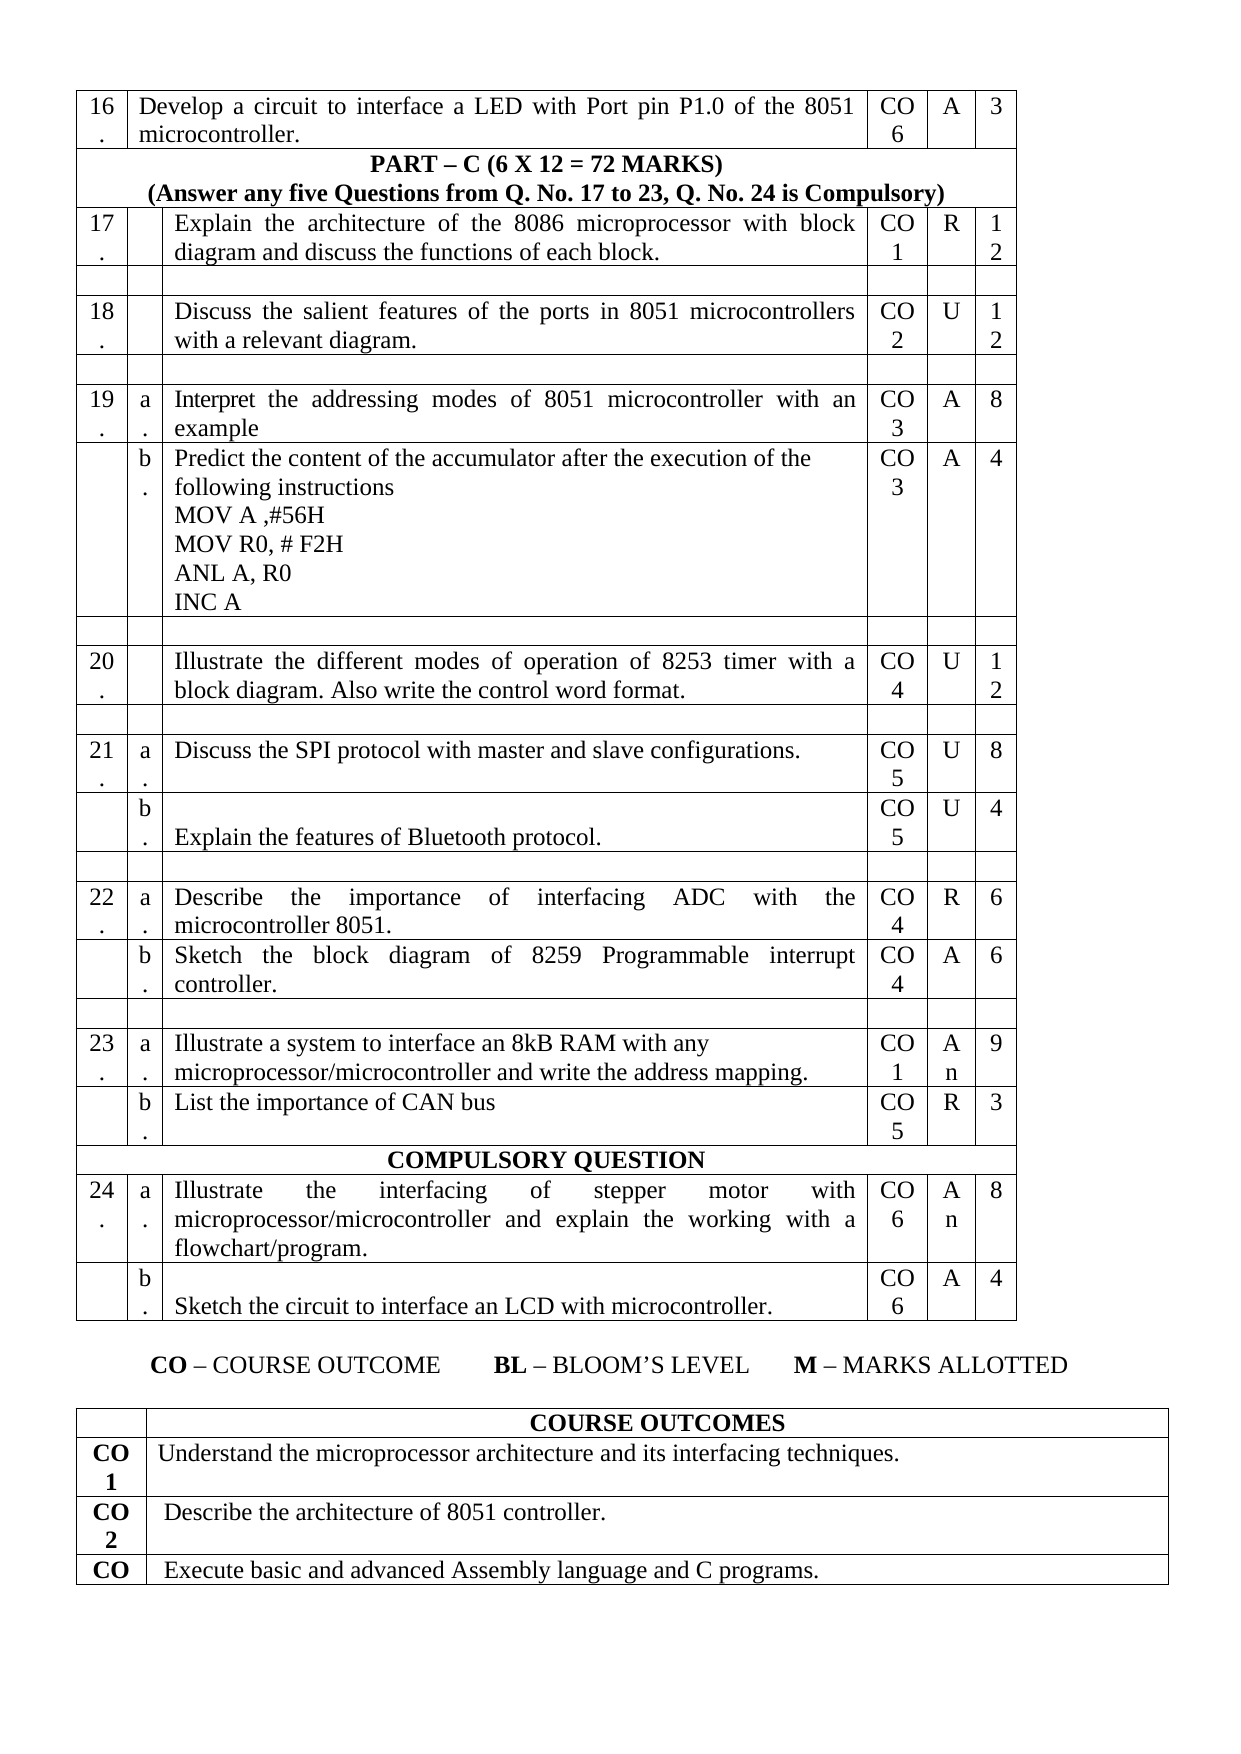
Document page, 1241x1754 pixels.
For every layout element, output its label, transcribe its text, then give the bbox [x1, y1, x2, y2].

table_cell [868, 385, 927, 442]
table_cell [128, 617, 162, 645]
text CO – COURSE OUTCOME BL – BLOOM’S LEVEL M – MARKS ALLOTTED [150, 1350, 1090, 1379]
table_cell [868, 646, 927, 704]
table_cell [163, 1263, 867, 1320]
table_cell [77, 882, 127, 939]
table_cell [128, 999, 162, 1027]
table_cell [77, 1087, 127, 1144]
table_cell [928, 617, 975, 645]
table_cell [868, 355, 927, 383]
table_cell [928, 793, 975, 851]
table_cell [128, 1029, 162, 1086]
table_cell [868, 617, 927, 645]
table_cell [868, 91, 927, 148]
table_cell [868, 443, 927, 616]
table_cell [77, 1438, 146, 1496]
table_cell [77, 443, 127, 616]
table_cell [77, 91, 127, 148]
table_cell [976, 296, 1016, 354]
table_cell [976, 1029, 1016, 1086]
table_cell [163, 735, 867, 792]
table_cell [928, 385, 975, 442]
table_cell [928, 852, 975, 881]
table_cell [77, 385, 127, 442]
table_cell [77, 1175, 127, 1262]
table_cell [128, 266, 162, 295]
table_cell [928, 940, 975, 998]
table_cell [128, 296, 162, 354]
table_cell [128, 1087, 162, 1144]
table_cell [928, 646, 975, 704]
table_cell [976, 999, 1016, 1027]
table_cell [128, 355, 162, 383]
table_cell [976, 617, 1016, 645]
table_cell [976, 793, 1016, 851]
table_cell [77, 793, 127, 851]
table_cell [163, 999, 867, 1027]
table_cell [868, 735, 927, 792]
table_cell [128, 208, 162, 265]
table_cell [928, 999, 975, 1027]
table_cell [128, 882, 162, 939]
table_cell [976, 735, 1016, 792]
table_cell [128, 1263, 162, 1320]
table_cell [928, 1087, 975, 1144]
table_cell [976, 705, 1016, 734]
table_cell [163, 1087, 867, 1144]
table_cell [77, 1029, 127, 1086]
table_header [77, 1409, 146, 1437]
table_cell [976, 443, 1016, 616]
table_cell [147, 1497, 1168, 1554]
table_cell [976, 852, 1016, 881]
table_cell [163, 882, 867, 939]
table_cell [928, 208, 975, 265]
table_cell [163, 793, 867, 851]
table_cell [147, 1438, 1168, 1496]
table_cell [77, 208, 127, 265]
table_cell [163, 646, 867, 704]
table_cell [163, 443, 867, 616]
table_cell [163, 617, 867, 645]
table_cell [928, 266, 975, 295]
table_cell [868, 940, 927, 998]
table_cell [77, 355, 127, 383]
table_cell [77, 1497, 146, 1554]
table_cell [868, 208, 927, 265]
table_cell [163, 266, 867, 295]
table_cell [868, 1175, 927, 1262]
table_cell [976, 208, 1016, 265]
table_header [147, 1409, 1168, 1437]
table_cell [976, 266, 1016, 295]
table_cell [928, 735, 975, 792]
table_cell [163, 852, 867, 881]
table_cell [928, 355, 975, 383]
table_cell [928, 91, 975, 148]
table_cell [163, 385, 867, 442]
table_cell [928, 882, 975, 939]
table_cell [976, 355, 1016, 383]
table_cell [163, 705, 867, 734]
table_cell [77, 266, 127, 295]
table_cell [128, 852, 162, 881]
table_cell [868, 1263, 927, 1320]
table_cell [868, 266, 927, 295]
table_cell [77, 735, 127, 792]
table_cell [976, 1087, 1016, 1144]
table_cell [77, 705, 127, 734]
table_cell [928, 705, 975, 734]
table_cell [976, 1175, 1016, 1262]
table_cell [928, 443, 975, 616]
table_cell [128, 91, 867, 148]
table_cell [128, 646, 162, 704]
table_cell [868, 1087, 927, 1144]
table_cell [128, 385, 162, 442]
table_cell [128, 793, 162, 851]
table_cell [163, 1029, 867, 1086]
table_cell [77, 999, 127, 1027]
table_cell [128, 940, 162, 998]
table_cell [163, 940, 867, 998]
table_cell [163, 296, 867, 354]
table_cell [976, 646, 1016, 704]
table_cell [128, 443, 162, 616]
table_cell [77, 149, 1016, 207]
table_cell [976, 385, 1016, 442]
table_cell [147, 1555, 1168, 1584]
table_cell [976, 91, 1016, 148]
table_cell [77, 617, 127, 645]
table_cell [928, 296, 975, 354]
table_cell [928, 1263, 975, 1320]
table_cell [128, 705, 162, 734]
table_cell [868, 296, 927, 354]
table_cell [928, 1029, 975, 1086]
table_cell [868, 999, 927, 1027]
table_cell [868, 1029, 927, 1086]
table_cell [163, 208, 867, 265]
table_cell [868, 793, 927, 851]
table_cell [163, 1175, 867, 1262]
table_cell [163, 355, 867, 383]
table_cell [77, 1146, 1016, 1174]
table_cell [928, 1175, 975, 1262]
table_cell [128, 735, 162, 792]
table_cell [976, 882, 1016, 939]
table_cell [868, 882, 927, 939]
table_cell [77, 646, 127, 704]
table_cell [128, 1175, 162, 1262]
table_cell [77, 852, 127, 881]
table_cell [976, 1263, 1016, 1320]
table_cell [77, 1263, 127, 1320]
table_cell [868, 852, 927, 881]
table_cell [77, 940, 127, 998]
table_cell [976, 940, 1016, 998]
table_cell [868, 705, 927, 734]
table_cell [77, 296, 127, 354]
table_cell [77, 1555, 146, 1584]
